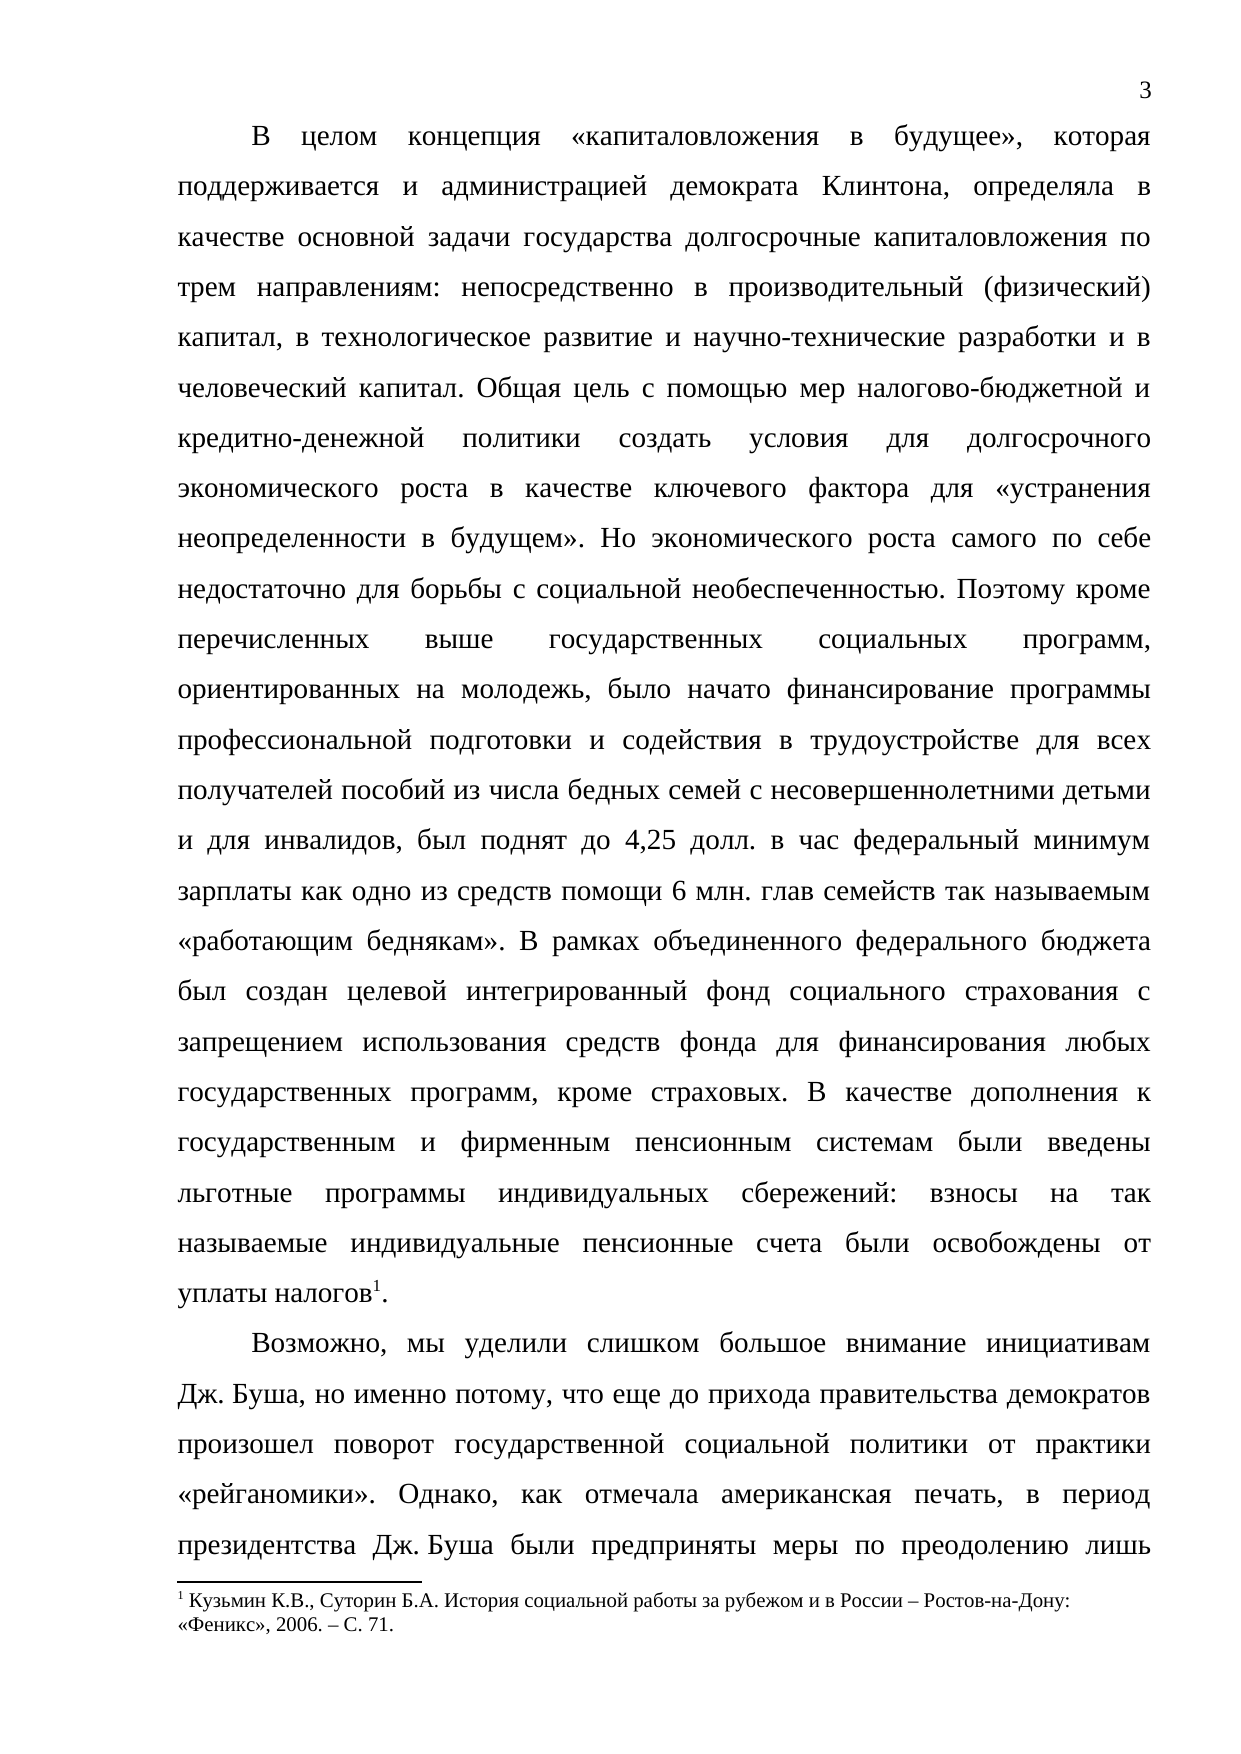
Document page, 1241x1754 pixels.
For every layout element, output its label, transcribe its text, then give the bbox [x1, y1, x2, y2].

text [177, 1326, 1152, 1560]
text В целом концепция «капиталовложения в будущее», которая поддерживается и администрацией демократа Клинтона, определяла в качестве основной задачи государства долгосрочные капиталовложения по трем направлениям: непосредственно в производительный (физический) капитал, в технологическое развитие и научно-технические разработки и в человеческий капитал. Общая цель с помощью мер налогово-бюджетной и кредитно-денежной политики создать условия для долгосрочного экономического роста в качестве ключевого фактора для «устранения неопределенности в будущем». Но экономического роста самого по себе недостаточно для борьбы с социальной необеспеченностью. Поэтому кроме перечисленных выше государственных социальных программ, ориентированных на молодежь, было начато финансирование программы профессиональной подготовки и содействия в трудоустройстве для всех получателей пособий из числа бедных семей с несовершеннолетними детьми и для инвалидов, был поднят до 4,25 долл. в час федеральный минимум зарплаты как одно из средств помощи 6 млн. глав семейств так называемым «работающим беднякам». В рамках объединенного федерального бюджета был создан целевой интегрированный фонд социального страхования с запрещением использования средств фонда для финансирования любых государственных программ, кроме страховых. В качестве дополнения к государственным и фирменным пенсионным системам были введены льготные программы индивидуальных сбережений: взносы на так называемые индивидуальные пенсионные счета были освобождены от уплаты налогов. [177, 118, 1152, 1309]
